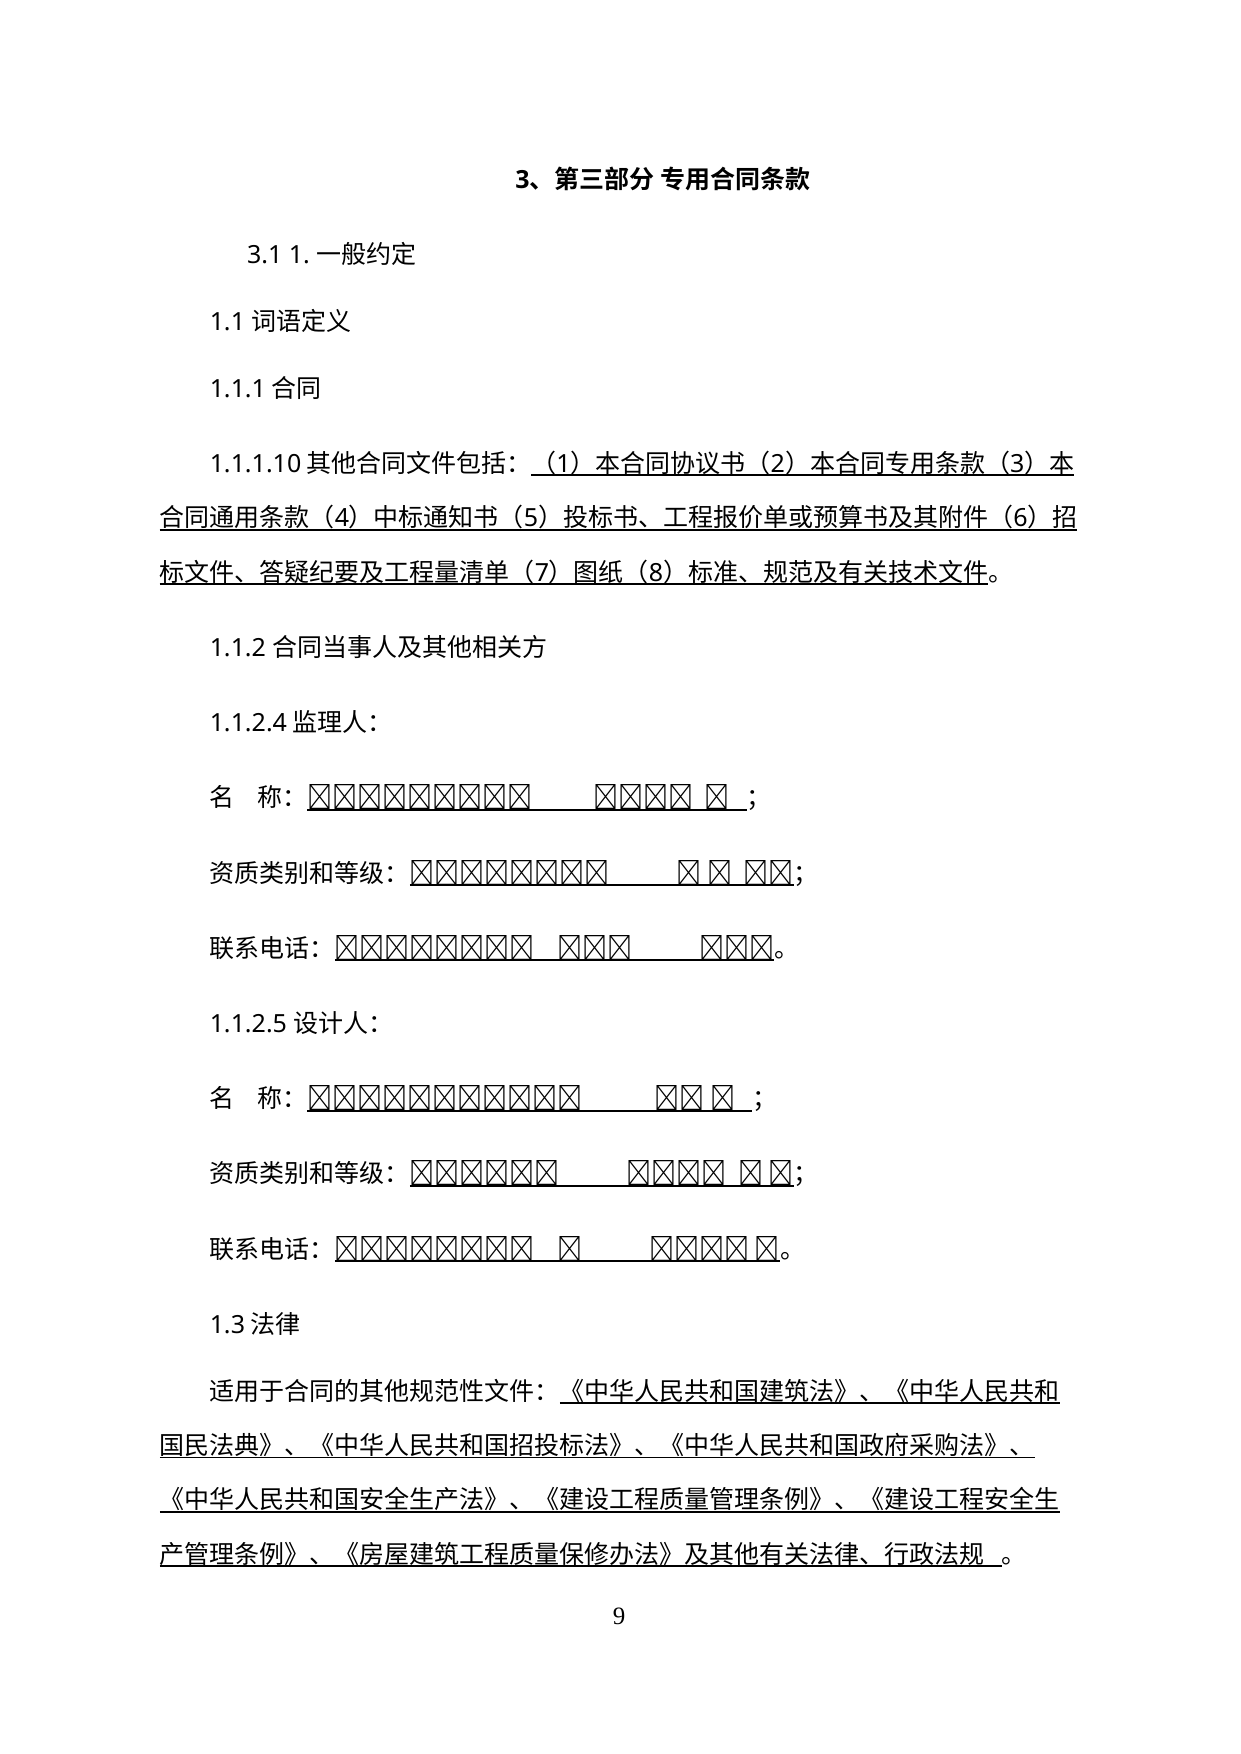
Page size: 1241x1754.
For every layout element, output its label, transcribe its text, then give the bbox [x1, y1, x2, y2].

text 1.1.2.5 设计人： [159, 1003, 1078, 1040]
text 联系电话：   。 [159, 1229, 1078, 1265]
text 1.1.1合同 [159, 368, 1078, 404]
text 1.3法律 [159, 1304, 1078, 1341]
text 联系电话：  。 [159, 928, 1078, 964]
text 名 称：   ； [159, 778, 1078, 814]
text 资质类别和等级：   ； [159, 853, 1078, 889]
subtitle 第三部分 专用合同条款 [203, 159, 1078, 196]
subtitle 1. 一般约定 [203, 234, 1078, 271]
text 1.1.2.4监理人： [159, 703, 1078, 739]
text 名 称：   ； [159, 1079, 1078, 1115]
text 资质类别和等级：   ； [159, 1154, 1078, 1190]
text 1.1.1.10其他合同文件包括：（1）本合同协议书（2）本合同专用条款（3）本合同通用条款（4）中标通知书（5）投标书、工程报价单或预算书及其附件（6）招标文件、答疑纪要及工程量清单（7）图纸（8）标准、规范及有关技术文件。 [159, 443, 1078, 588]
text 1.1 词语定义 [159, 301, 1078, 338]
text 1.1.2 合同当事人及其他相关方 [159, 627, 1078, 664]
text 适用于合同的其他规范性文件：《中华人民共和国建筑法》、《中华人民共和国民法典》、《中华人民共和国招投标法》、《中华人民共和国政府采购法》、《中华人民共和国安全生产法》、《建设工程质量管理条例》、《建设工程安全生产管理条例》、《房屋建筑工程质量保修办法》及其他有关法律、行政法规 。 [159, 1371, 1078, 1571]
